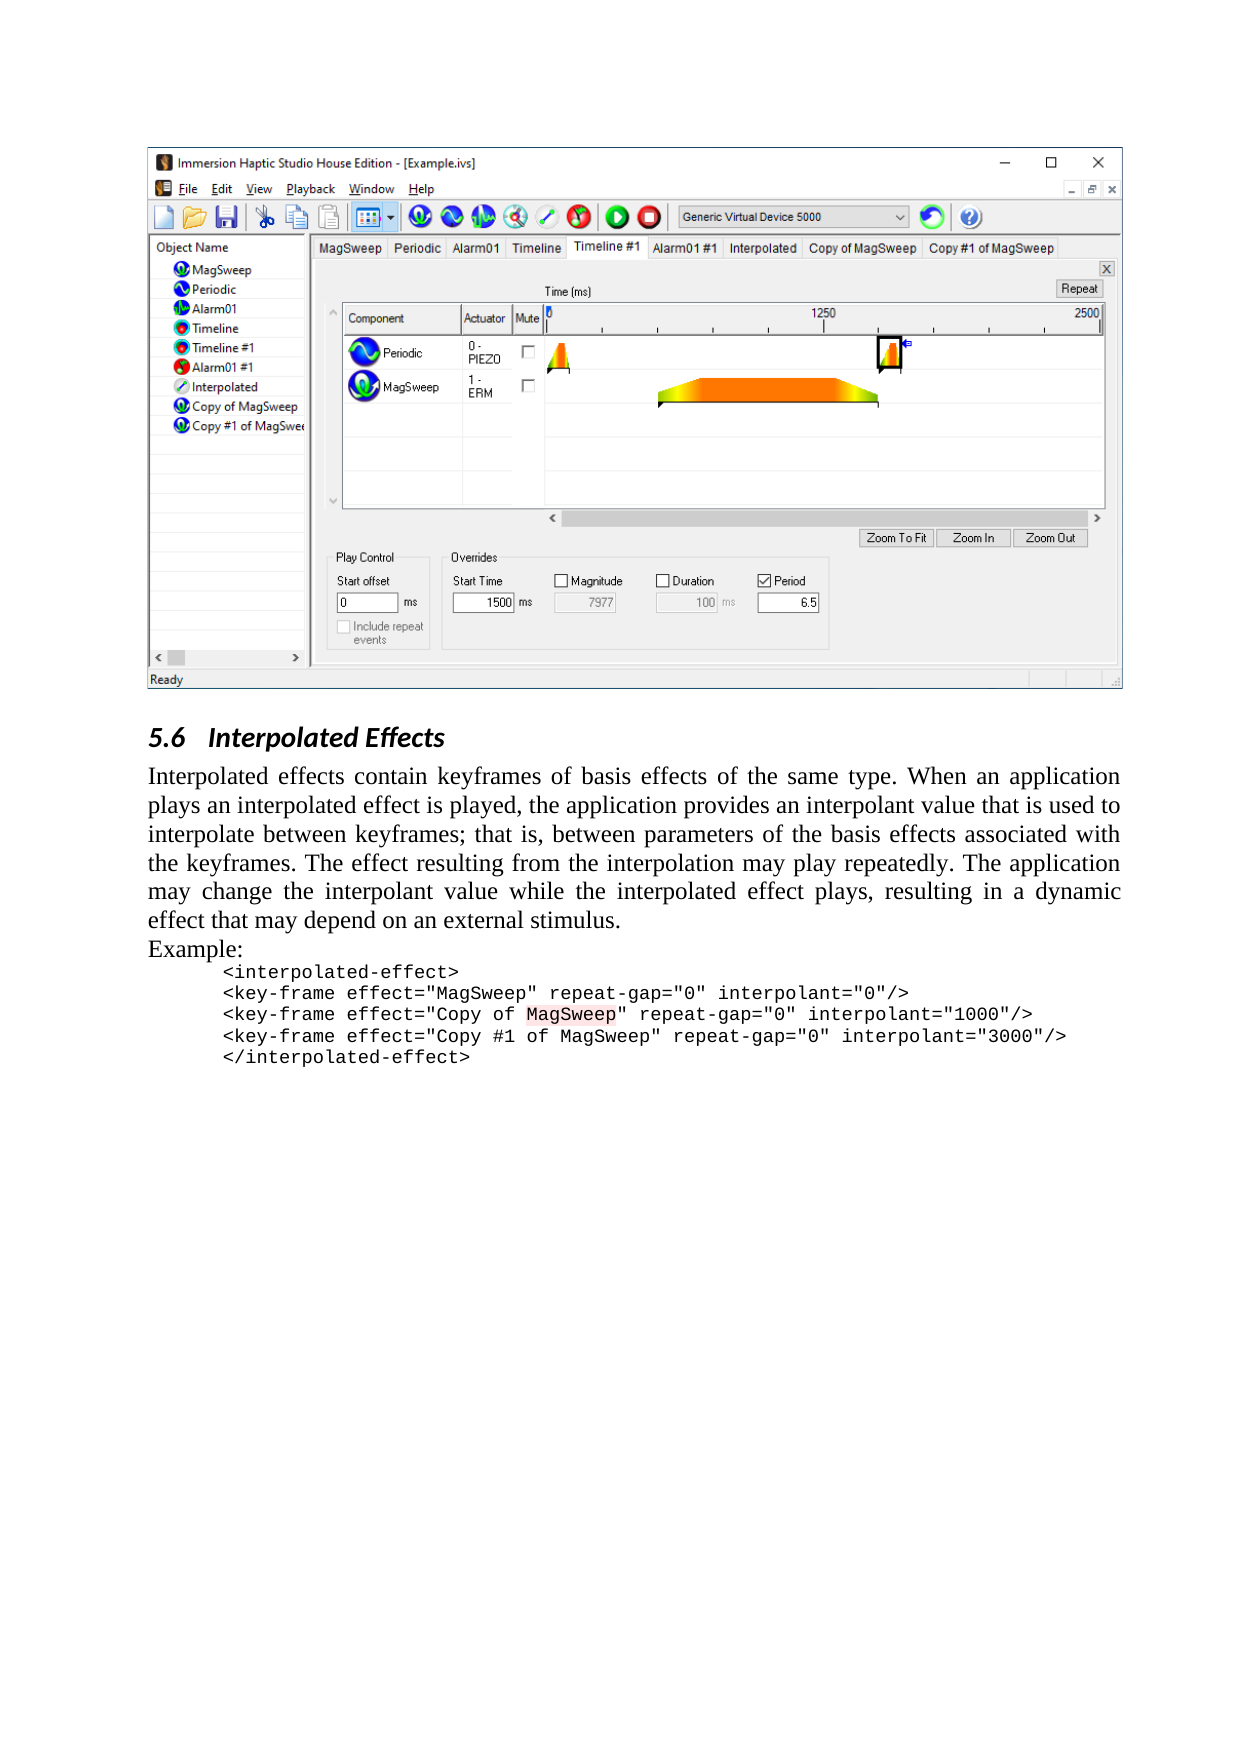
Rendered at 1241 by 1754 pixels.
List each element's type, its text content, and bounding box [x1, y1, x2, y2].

text Interpolated effects contain keyframes of basis effects of the same type. When an application plays an interpolated effect is played, the application provides an interpolant value that is used to interpolate between keyframes; that is, between parameters of the basis effects associated with the keyframes. The effect resulting from the interpolation may play repeatedly. The application may change the interpolant value while the interpolated effect plays, resulting in a dynamic effect that may depend on an external stimulus. [148, 761, 1122, 934]
text <interpolated-effect> [148, 963, 1122, 984]
subtitle Interpolated Effects [148, 719, 1122, 755]
text </interpolated-effect> [148, 1048, 1122, 1069]
text <key-frame effect="Copy of MagSweep" repeat-gap="0" interpolant="1000"/> [616, 1005, 1122, 1026]
text <key-frame effect="MagSweep" repeat-gap="0" interpolant="0"/> [148, 984, 1122, 1005]
text Example: [148, 934, 1122, 963]
text <key-frame effect="Copy #1 of MagSweep" repeat-gap="0" interpolant="3000"/> [148, 1026, 1122, 1048]
picture [147, 147, 1123, 689]
text <key-frame effect="Copy of MagSweep" repeat-gap="0" interpolant="1000"/> [148, 1005, 526, 1026]
